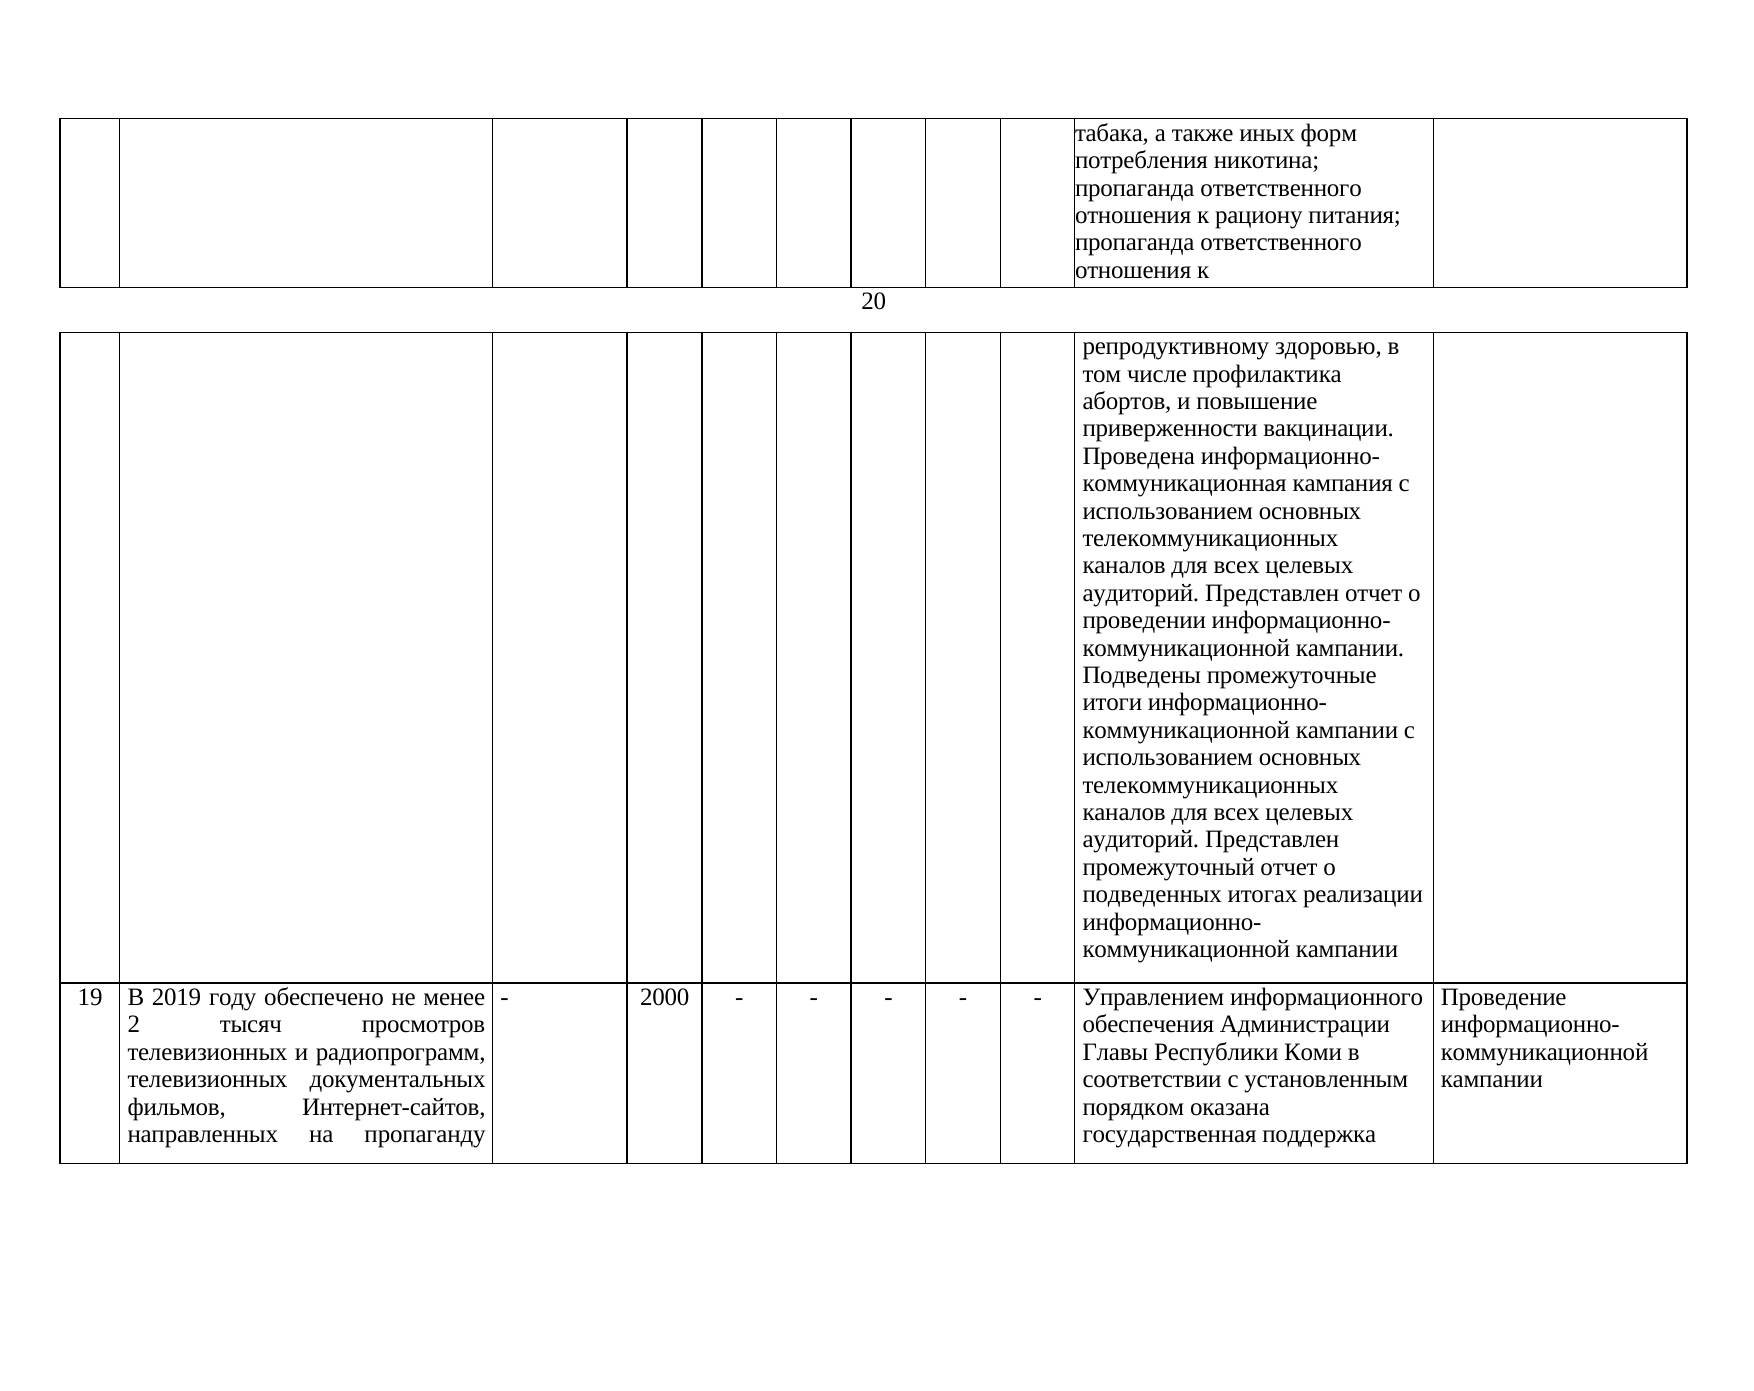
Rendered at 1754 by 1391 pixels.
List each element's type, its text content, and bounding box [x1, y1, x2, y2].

table_cell [628, 333, 701, 982]
table_cell 20 [60, 288, 1687, 332]
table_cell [1434, 984, 1686, 1163]
table_cell [777, 333, 850, 982]
table_cell [703, 333, 776, 982]
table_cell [120, 984, 492, 1163]
table_cell [61, 333, 119, 982]
table_cell - [926, 984, 1000, 1163]
table_cell [493, 333, 626, 982]
table_cell - [777, 984, 850, 1163]
table_cell [852, 333, 925, 982]
table_cell репродуктивному здоровью, в том числе профилактика абортов, и повышение приверженности вакцинации. Проведена информационно-коммуникационная кампания с использованием основных телекоммуникационных каналов для всех целевых аудиторий. Представлен отчет о проведении информационно-коммуникационной кампании. Подведены промежуточные итоги информационно-коммуникационной кампании с использованием основных телекоммуникационных каналов для всех целевых аудиторий. Представлен промежуточный отчет о подведенных итогах реализации информационно-коммуникационной кампании [1075, 333, 1433, 982]
table_cell [1001, 333, 1074, 982]
table_cell [1434, 333, 1686, 982]
table_cell - [703, 984, 776, 1163]
table_cell - [852, 984, 925, 1163]
table_cell [926, 333, 1000, 982]
table_cell 19 [61, 984, 119, 1163]
table_cell [120, 333, 492, 982]
table_cell - [493, 984, 626, 1163]
table_cell 2000 [628, 984, 701, 1163]
table_cell - [1001, 984, 1074, 1163]
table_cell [1075, 984, 1433, 1163]
